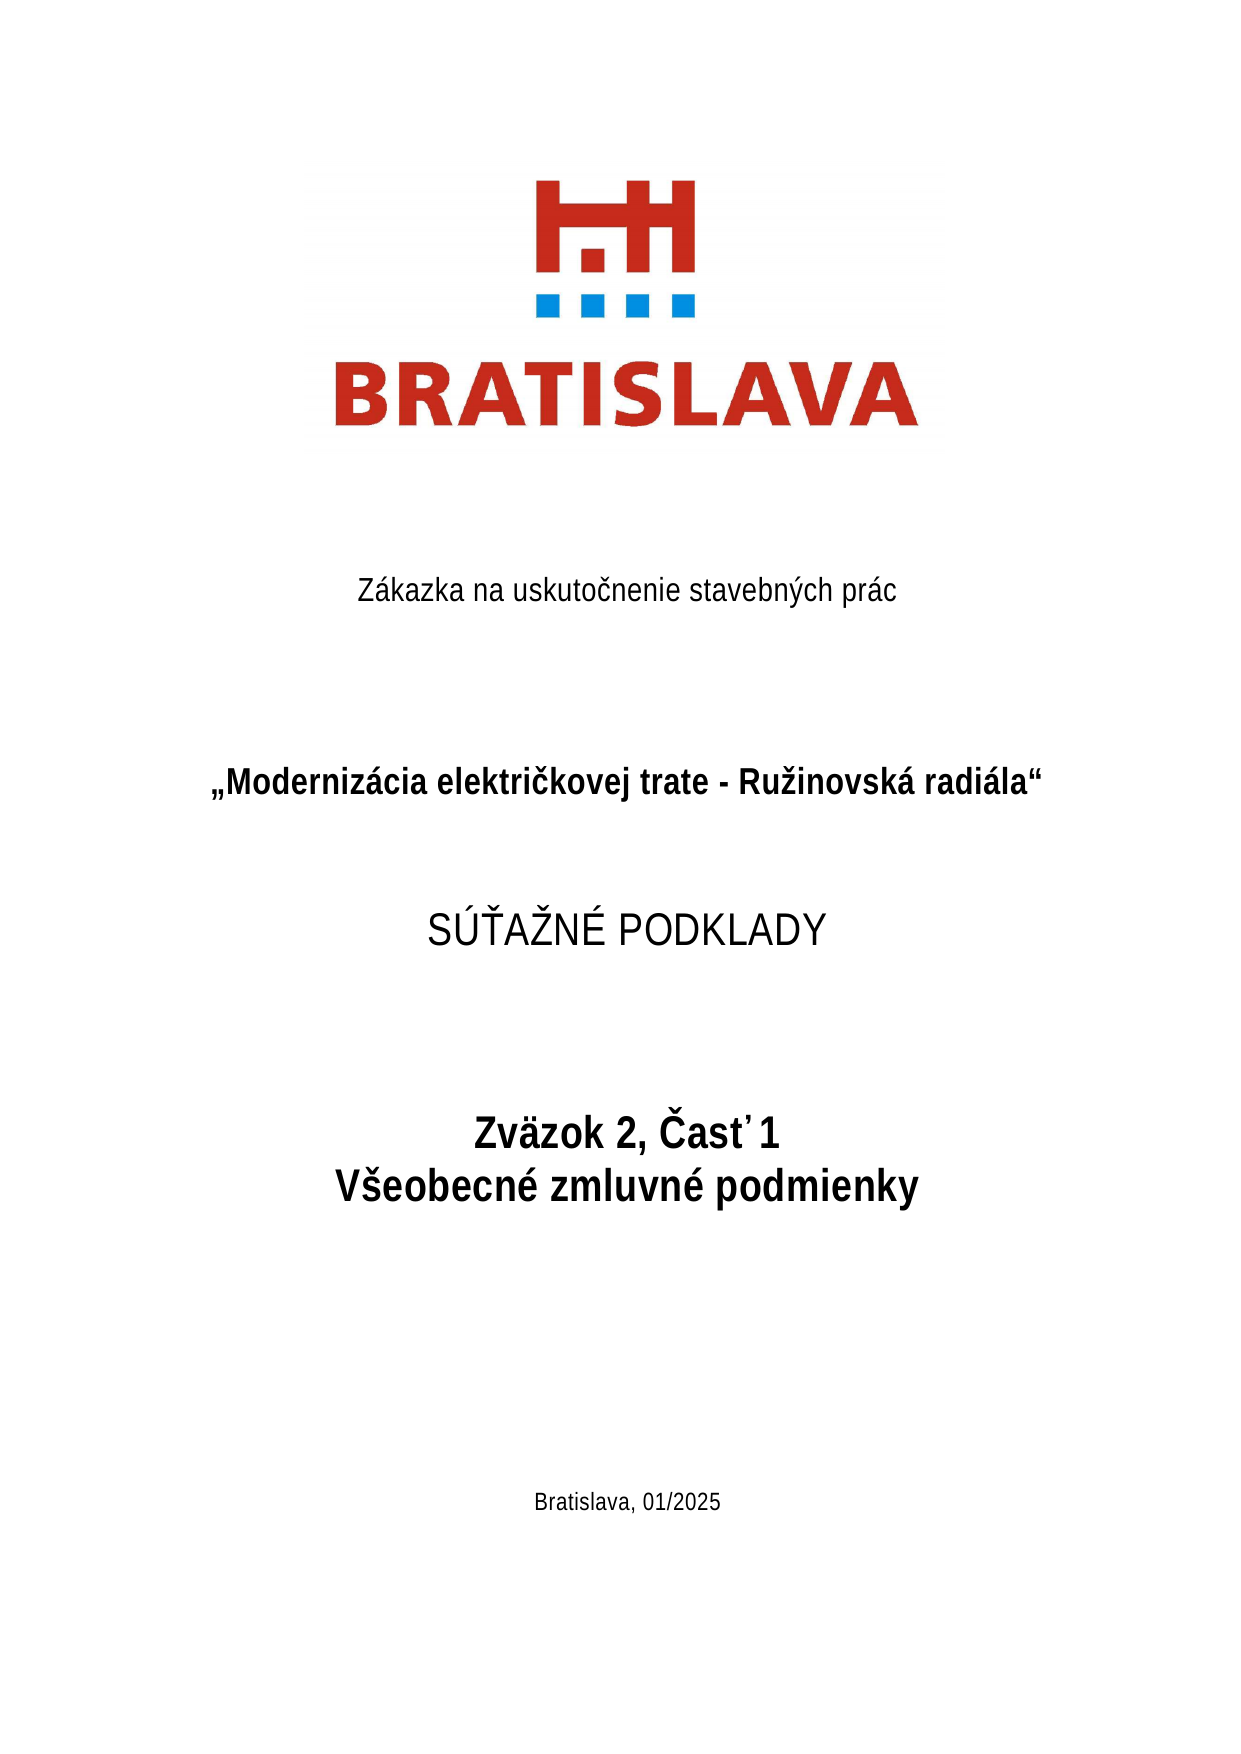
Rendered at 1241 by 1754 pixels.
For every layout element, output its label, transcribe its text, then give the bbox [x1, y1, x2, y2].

text SÚŤAŽNÉ PODKLADY [148, 903, 1107, 955]
text Zákazka na uskutočnenie stavebných prác [148, 570, 1107, 608]
picture [303, 160, 952, 470]
text Bratislava, 01/2025 [148, 1487, 1107, 1516]
text Všeobecné zmluvné podmienky [148, 1158, 1107, 1211]
text Zväzok 2, Časť 1 [148, 1106, 1107, 1158]
text „Modernizácia električkovej trate - Ružinovská radiála“ [148, 759, 1107, 802]
